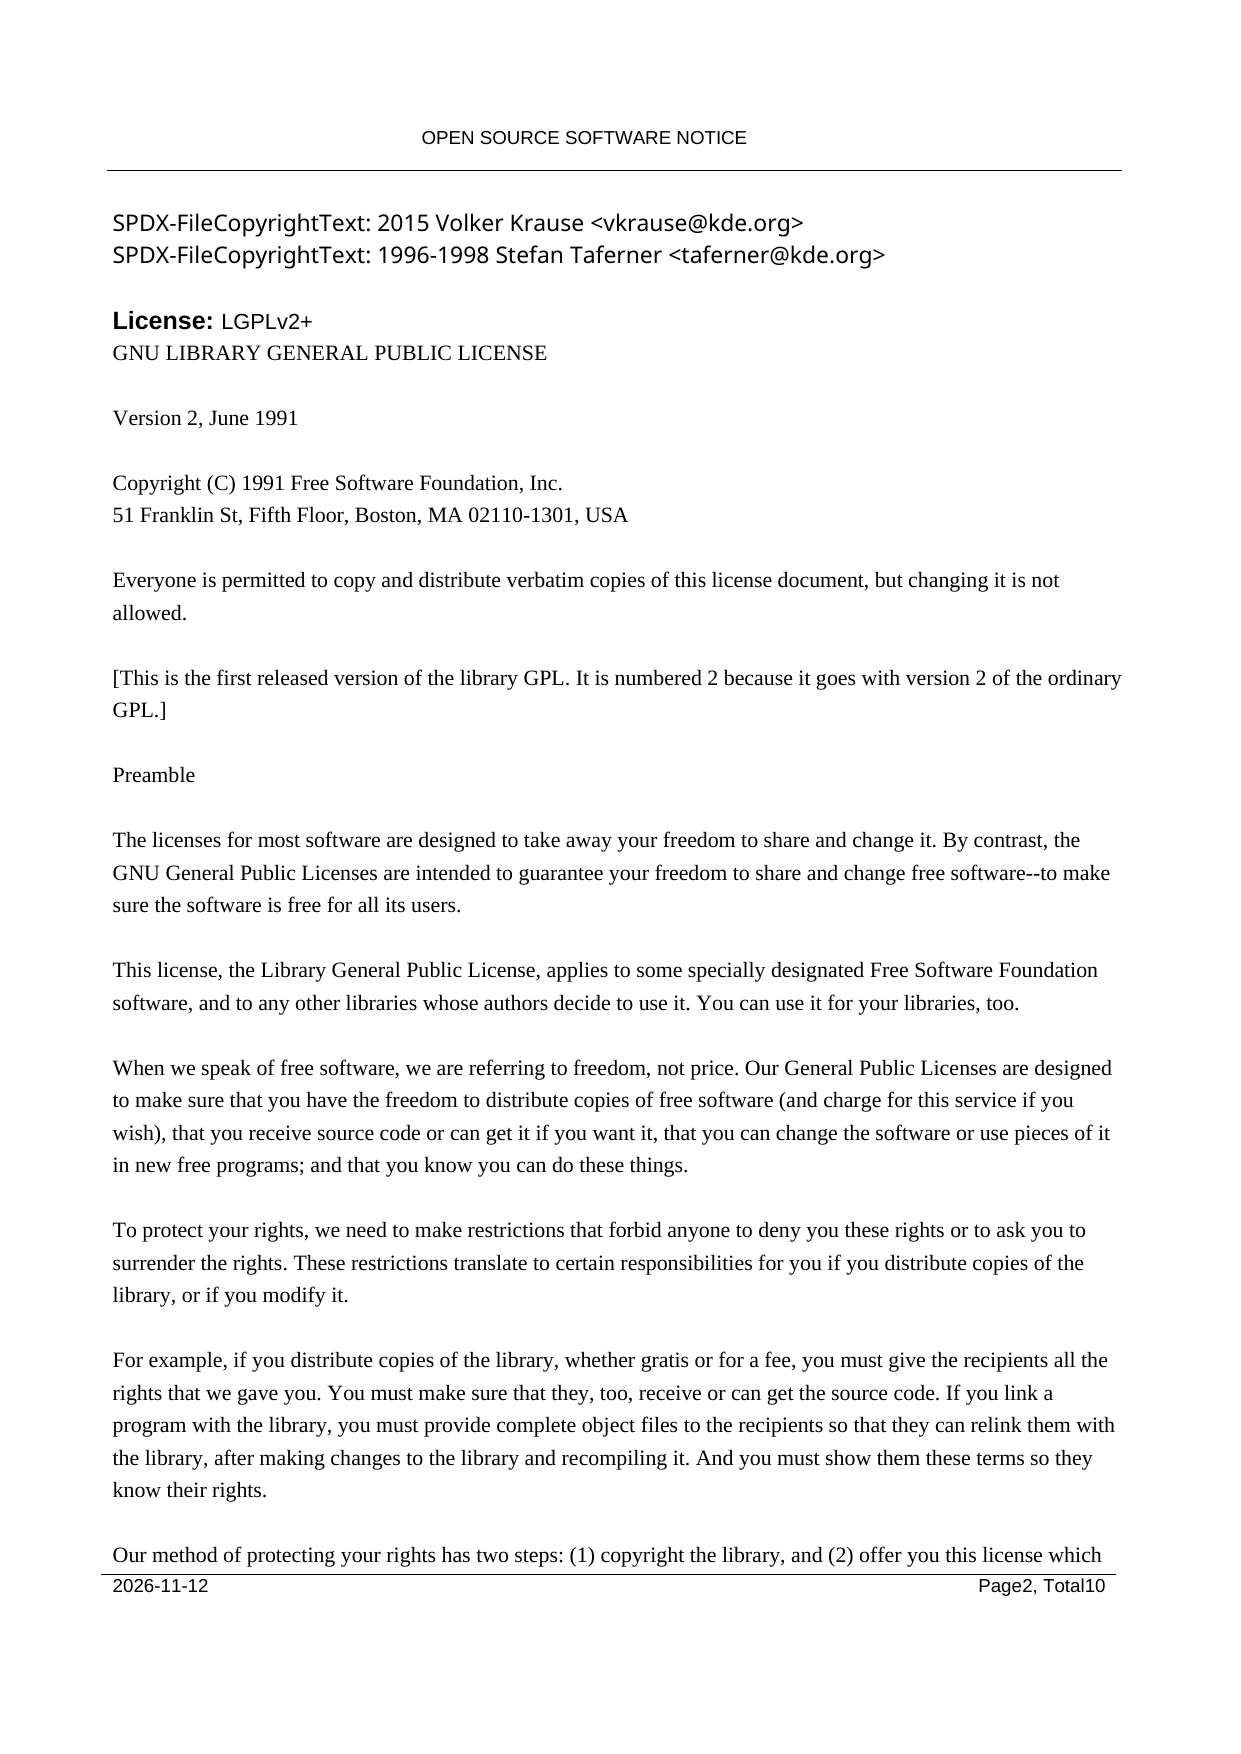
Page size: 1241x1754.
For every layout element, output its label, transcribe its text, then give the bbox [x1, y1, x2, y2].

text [112, 206, 1128, 304]
text License: LGPLv2+ [112, 304, 1128, 336]
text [112, 336, 1128, 1571]
